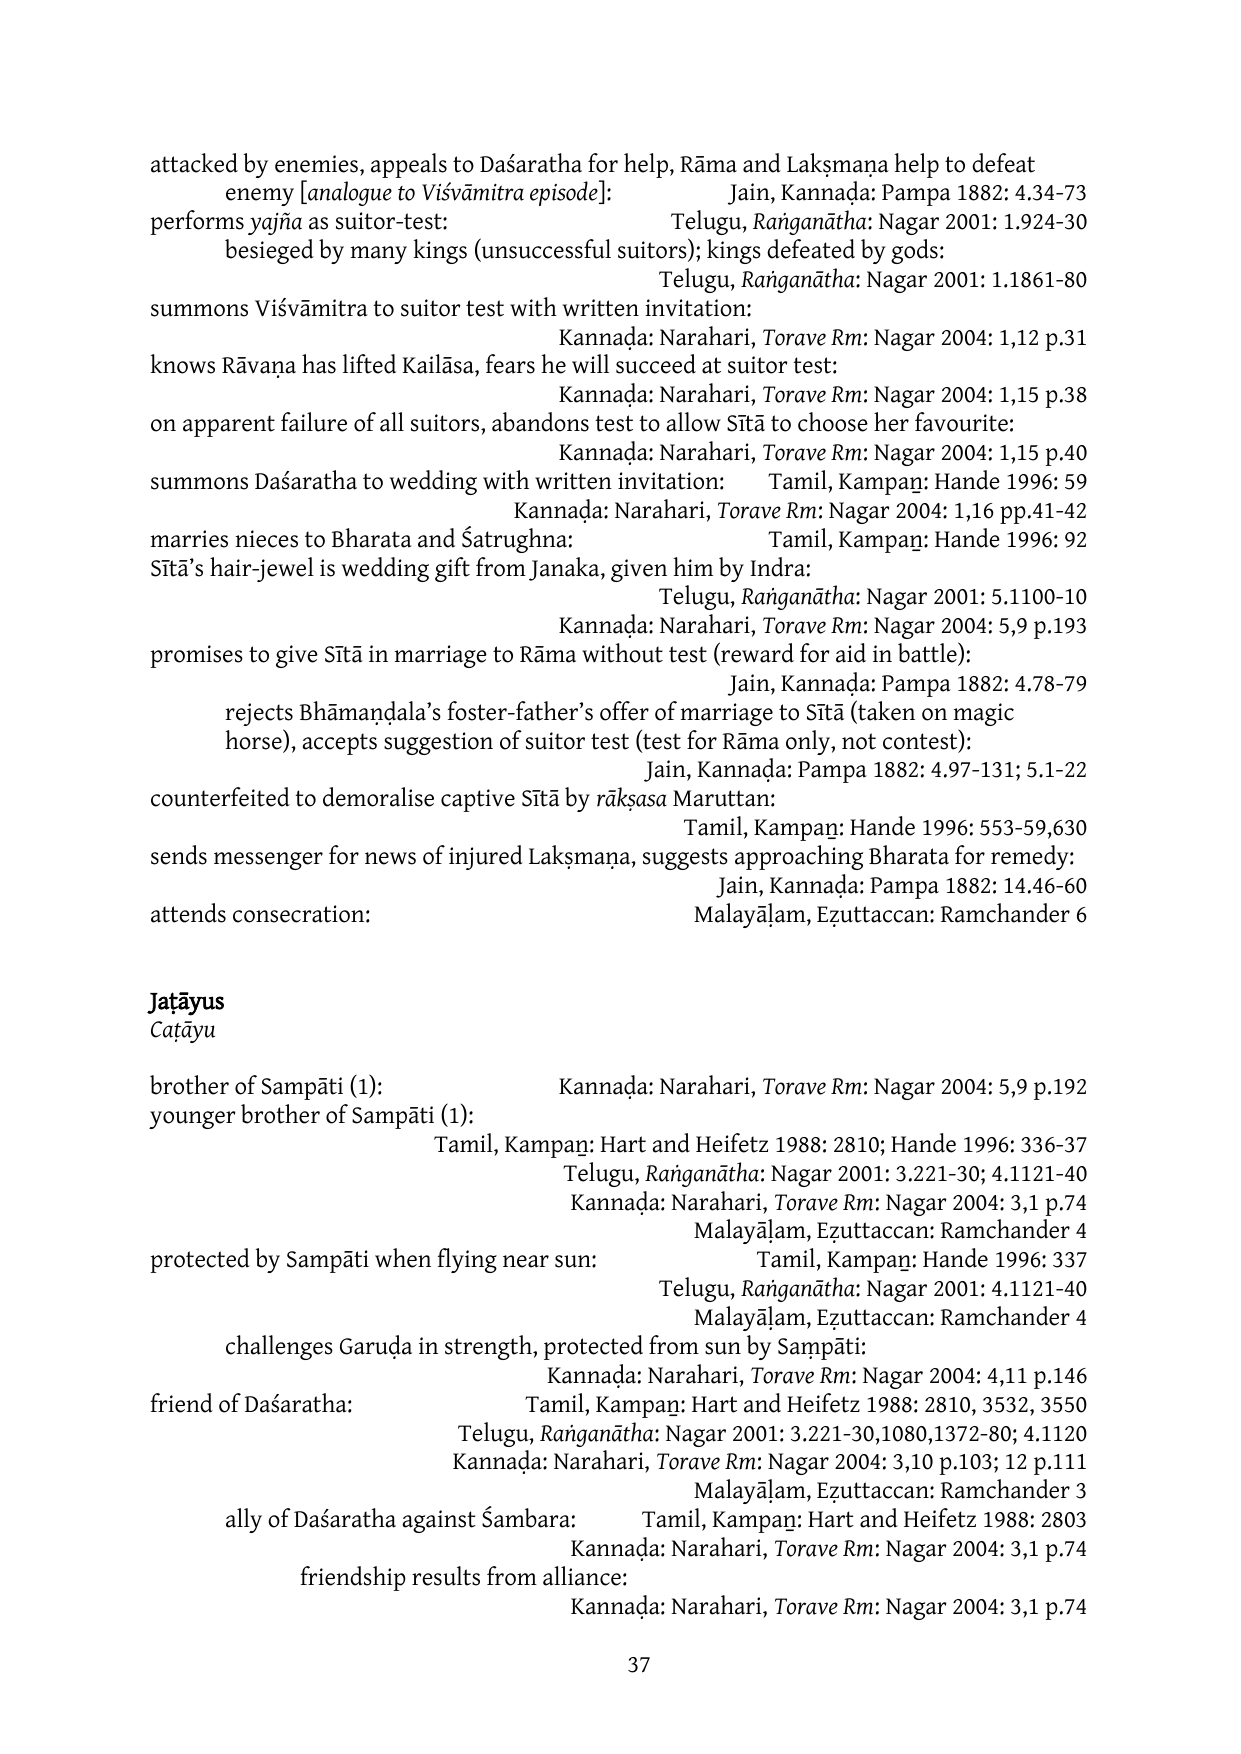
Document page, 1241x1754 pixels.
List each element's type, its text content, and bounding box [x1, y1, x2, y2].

text performs yajña as suitor-test: Telugu, Raṅganātha: Nagar 2001: 1.924-30 [150, 208, 1090, 237]
text attends consecration: Malayāḷam, Eẓuttaccan: Ramchander 6 [150, 900, 1090, 929]
text Kannaḍa: Narahari, Torave Rm: Nagar 2004: 1,16 pp.41-42 [150, 496, 1090, 525]
text brother of Sampāti (1): Kannaḍa: Narahari, Torave Rm: Nagar 2004: 5,9 p.192 [150, 1073, 1090, 1102]
text Kannaḍa: Narahari, Torave Rm: Nagar 2004: 3,10 p.103; 12 p.111 [150, 1448, 1090, 1477]
text protected by Sampāti when flying near sun: Tamil, Kampaṉ: Hande 1996: 337 [150, 1246, 1090, 1275]
text sends messenger for news of injured Lakṣmaṇa, suggests approaching Bharata for remedy: Jain, Kannaḍa: Pampa 1882: 14.46-60 [150, 842, 1090, 900]
text Malayāḷam, Eẓuttaccan: Ramchander 4 [150, 1303, 1090, 1332]
text counterfeited to demoralise captive Sītā by rākṣasa Maruttan: Tamil, Kampaṉ: Hande 1996: 553-59,630 [150, 785, 1090, 842]
subtitle Jaṭāyus [150, 987, 1090, 1016]
text Kannaḍa: Narahari, Torave Rm: Nagar 2004: 5,9 p.193 [150, 612, 1090, 641]
text Malayāḷam, Eẓuttaccan: Ramchander 4 [150, 1217, 1090, 1246]
text attacked by enemies, appeals to Daśaratha for help, Rāma and Lakṣmaṇa help to defeat enemy [analogue to Viśvāmitra episode]: Jain, Kannaḍa: Pampa 1882: 4.34-73 [150, 150, 1090, 208]
text challenges Garuḍa in strength, protected from sun by Saṃpāti: Kannaḍa: Narahari, Torave Rm: Nagar 2004: 4,11 p.146 [150, 1332, 1090, 1390]
subtitle Caṭāyu [150, 1016, 1090, 1044]
text ally of Daśaratha against Śambara: Tamil, Kampaṉ: Hart and Heifetz 1988: 2803 [150, 1506, 1090, 1534]
text rejects Bhāmaṇḍala’s foster-father’s offer of marriage to Sītā (taken on magic horse), accepts suggestion of suitor test (test for Rāma only, not contest): Jain, Kannaḍa: Pampa 1882: 4.97-131; 5.1-22 [150, 698, 1090, 785]
text Telugu, Raṅganātha: Nagar 2001: 4.1121-40 [150, 1275, 1090, 1303]
text marries nieces to Bharata and Śatrughna: Tamil, Kampaṉ: Hande 1996: 92 [150, 525, 1090, 554]
text knows Rāvaṇa has lifted Kailāsa, fears he will succeed at suitor test: Kannaḍa: Narahari, Torave Rm: Nagar 2004: 1,15 p.38 [150, 352, 1090, 410]
text Jain, Kannaḍa: Pampa 1882: 4.78-79 [150, 669, 1090, 698]
text friend of Daśaratha: Tamil, Kampaṉ: Hart and Heifetz 1988: 2810, 3532, 3550 Telugu, Raṅganātha: Nagar 2001: 3.221-30,1080,1372-80; 4.1120 [150, 1390, 1090, 1448]
text Kannaḍa: Narahari, Torave Rm: Nagar 2004: 3,1 p.74 [150, 1534, 1090, 1563]
text Malayāḷam, Eẓuttaccan: Ramchander 3 [150, 1477, 1090, 1506]
text summons Daśaratha to wedding with written invitation: Tamil, Kampaṉ: Hande 1996: 59 [150, 467, 1090, 496]
text besieged by many kings (unsuccessful suitors); kings defeated by gods: Telugu, Raṅganātha: Nagar 2001: 1.1861-80 [150, 237, 1090, 294]
text summons Viśvāmitra to suitor test with written invitation: Kannaḍa: Narahari, Torave Rm: Nagar 2004: 1,12 p.31 [150, 294, 1090, 352]
text Sītā’s hair-jewel is wedding gift from Janaka, given him by Indra: Telugu, Raṅganātha: Nagar 2001: 5.1100-10 [150, 554, 1090, 612]
text Kannaḍa: Narahari, Torave Rm: Nagar 2004: 3,1 p.74 [150, 1188, 1090, 1217]
text promises to give Sītā in marriage to Rāma without test (reward for aid in battle): [150, 641, 1090, 669]
text on apparent failure of all suitors, abandons test to allow Sītā to choose her favourite: Kannaḍa: Narahari, Torave Rm: Nagar 2004: 1,15 p.40 [150, 410, 1090, 467]
text younger brother of Sampāti (1): Tamil, Kampaṉ: Hart and Heifetz 1988: 2810; Hande 1996: 336-37 Telugu, Raṅganātha: Nagar 2001: 3.221-30; 4.1121-40 [150, 1102, 1090, 1188]
text friendship results from alliance: Kannaḍa: Narahari, Torave Rm: Nagar 2004: 3,1 p.74 [150, 1563, 1090, 1621]
